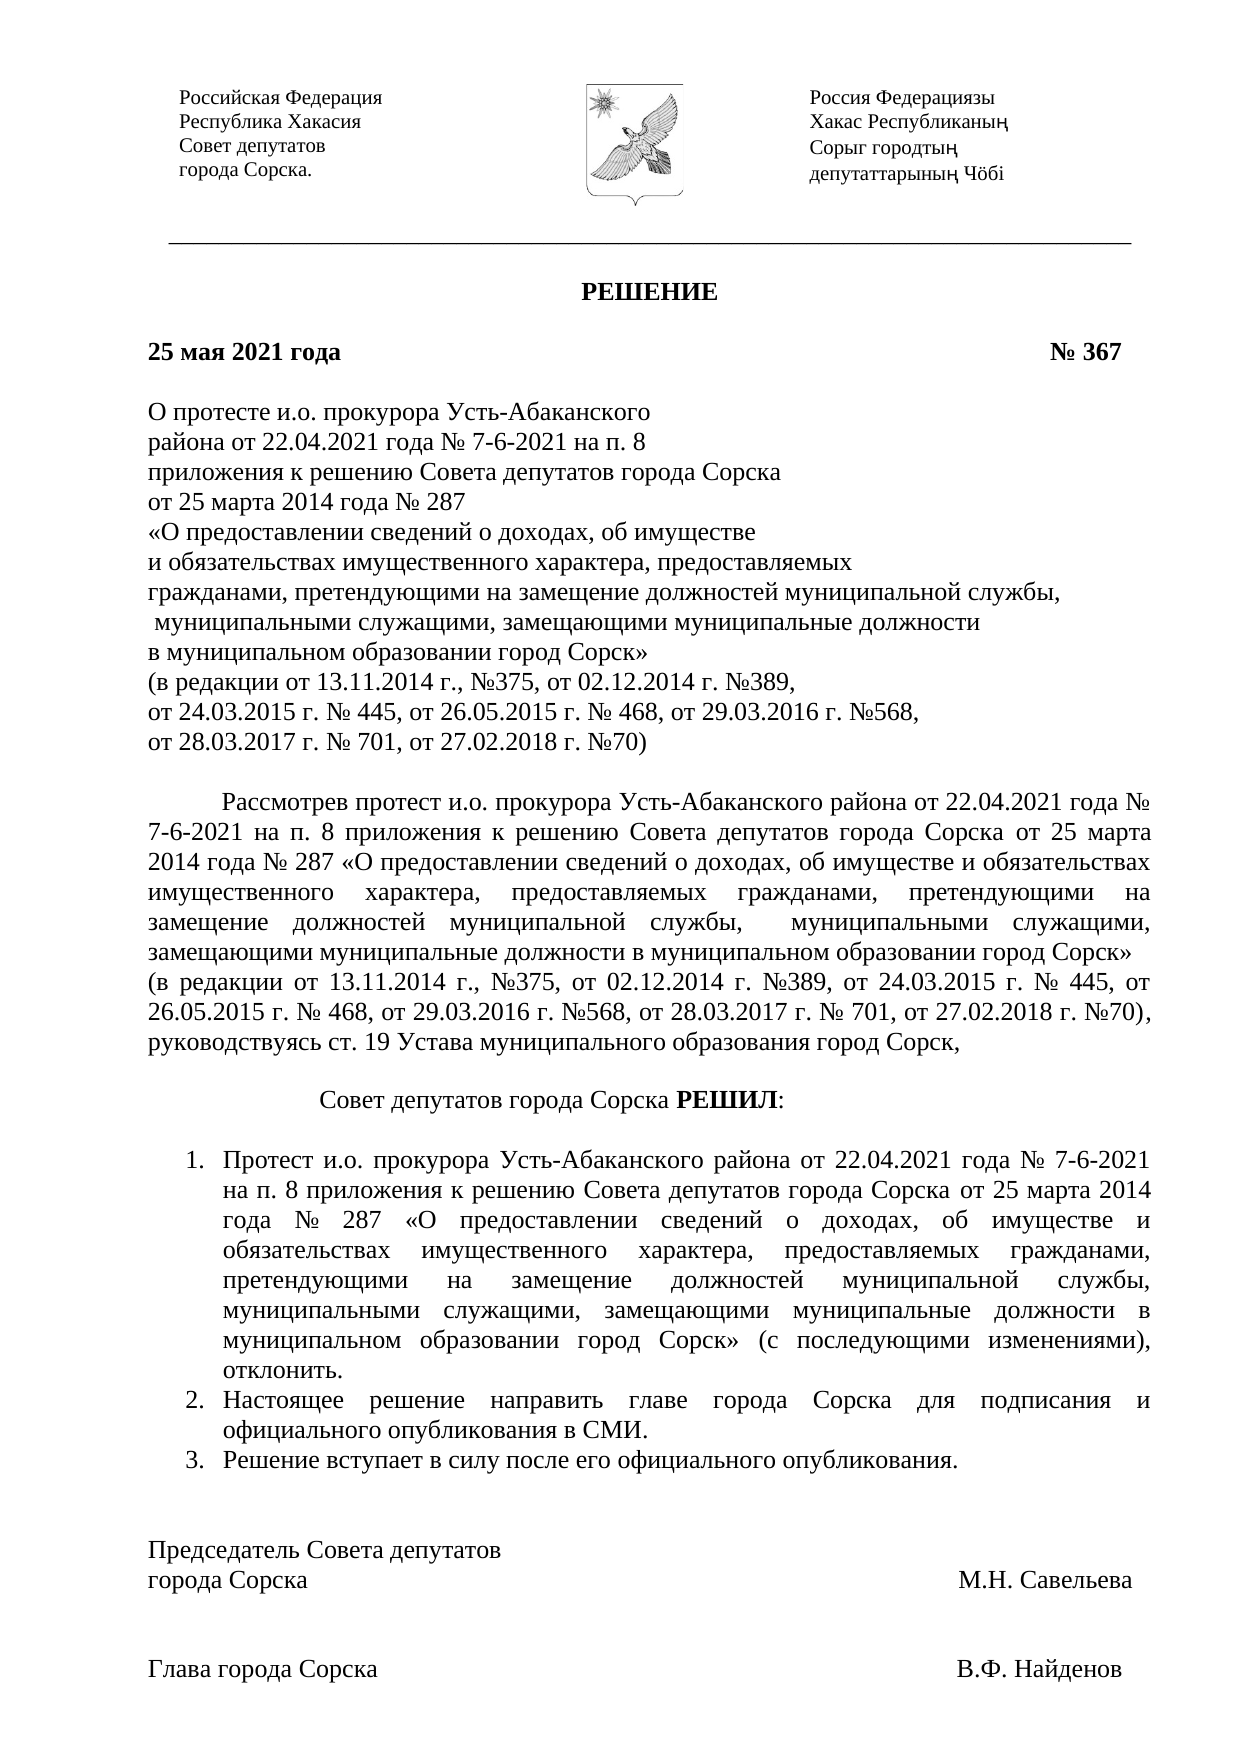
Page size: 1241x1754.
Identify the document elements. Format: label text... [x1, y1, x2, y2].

text от 24.03.2015 г. № 445, от 26.05.2015 г. № 468, от 29.03.2016 г. №568, [148, 696, 1152, 726]
text муниципальными служащими, замещающими муниципальные должности [148, 606, 1152, 636]
text (в редакции от 13.11.2014 г., №375, от 02.12.2014 г. №389, от 24.03.2015 г. № 445, от 26.05.2015 г. № 468, от 29.03.2016 г. №568, от 28.03.2017 г. № 701, от 27.02.2018 г. №70), руководствуясь ст. 19 Устава муниципального образования город Сорск, [148, 966, 1152, 1056]
text гражданами, претендующими на замещение должностей муниципальной службы, [148, 576, 1152, 606]
text и обязательствах имущественного характера, предоставляемых [148, 546, 1152, 576]
text _____________________________________________________________________________ [148, 218, 1152, 247]
picture [586, 84, 684, 206]
text «О предоставлении сведений о доходах, об имуществе [148, 516, 1152, 546]
text 25 мая 2021 года № 367 [148, 336, 1152, 366]
list Настоящее решение направить главе города Сорска для подписания и официального опубликования в СМИ. [185, 1384, 1152, 1444]
table_header [477, 61, 792, 217]
text Глава города Сорска В.Ф. Найденов [148, 1653, 1152, 1683]
text Председатель Совета депутатов [148, 1534, 1152, 1564]
text (в редакции от 13.11.2014 г., №375, от 02.12.2014 г. №389, [148, 666, 1152, 696]
list Протест и.о. прокурора Усть-Абаканского района от 22.04.2021 года № 7-6-2021 на п. 8 приложения к решению Совета депутатов города Сорска от 25 марта 2014 года № 287 «О предоставлении сведений о доходах, об имуществе и обязательствах имущественного характера, предоставляемых гражданами, претендующими на замещение должностей муниципальной службы, муниципальными служащими, замещающими муниципальные должности в муниципальном образовании город Сорск» (с последующими изменениями), отклонить. [185, 1144, 1152, 1384]
table_header Россия Федерациязы Хакас Республиканың Сорыг городтың депутаттарының Чöбi [793, 61, 1131, 217]
text О протесте и.о. прокурора Усть-Абаканского [148, 396, 1152, 426]
table_header Российская Федерация Республика Хакасия Совет депутатов города Сорска. [168, 61, 476, 217]
text от 28.03.2017 г. № 701, от 27.02.2018 г. №70) [148, 726, 1152, 756]
text приложения к решению Совета депутатов города Сорска [148, 456, 1152, 486]
list Решение вступает в силу после его официального опубликования. [185, 1444, 1152, 1474]
text Совет депутатов города Сорска РЕШИЛ: [148, 1084, 1152, 1114]
text Рассмотрев протест и.о. прокурора Усть-Абаканского района от 22.04.2021 года № 7-6-2021 на п. 8 приложения к решению Совета депутатов города Сорска от 25 марта 2014 года № 287 «О предоставлении сведений о доходах, об имуществе и обязательствах имущественного характера, предоставляемых гражданами, претендующими на замещение должностей муниципальной службы, муниципальными служащими, замещающими муниципальные должности в муниципальном образовании город Сорск» [148, 786, 1152, 966]
text от 25 марта 2014 года № 287 [148, 486, 1152, 516]
text РЕШЕНИЕ [148, 276, 1152, 306]
text города Сорска М.Н. Савельева [148, 1564, 1152, 1594]
text района от 22.04.2021 года № 7-6-2021 на п. 8 [148, 426, 1152, 456]
text в муниципальном образовании город Сорск» [148, 636, 1152, 666]
